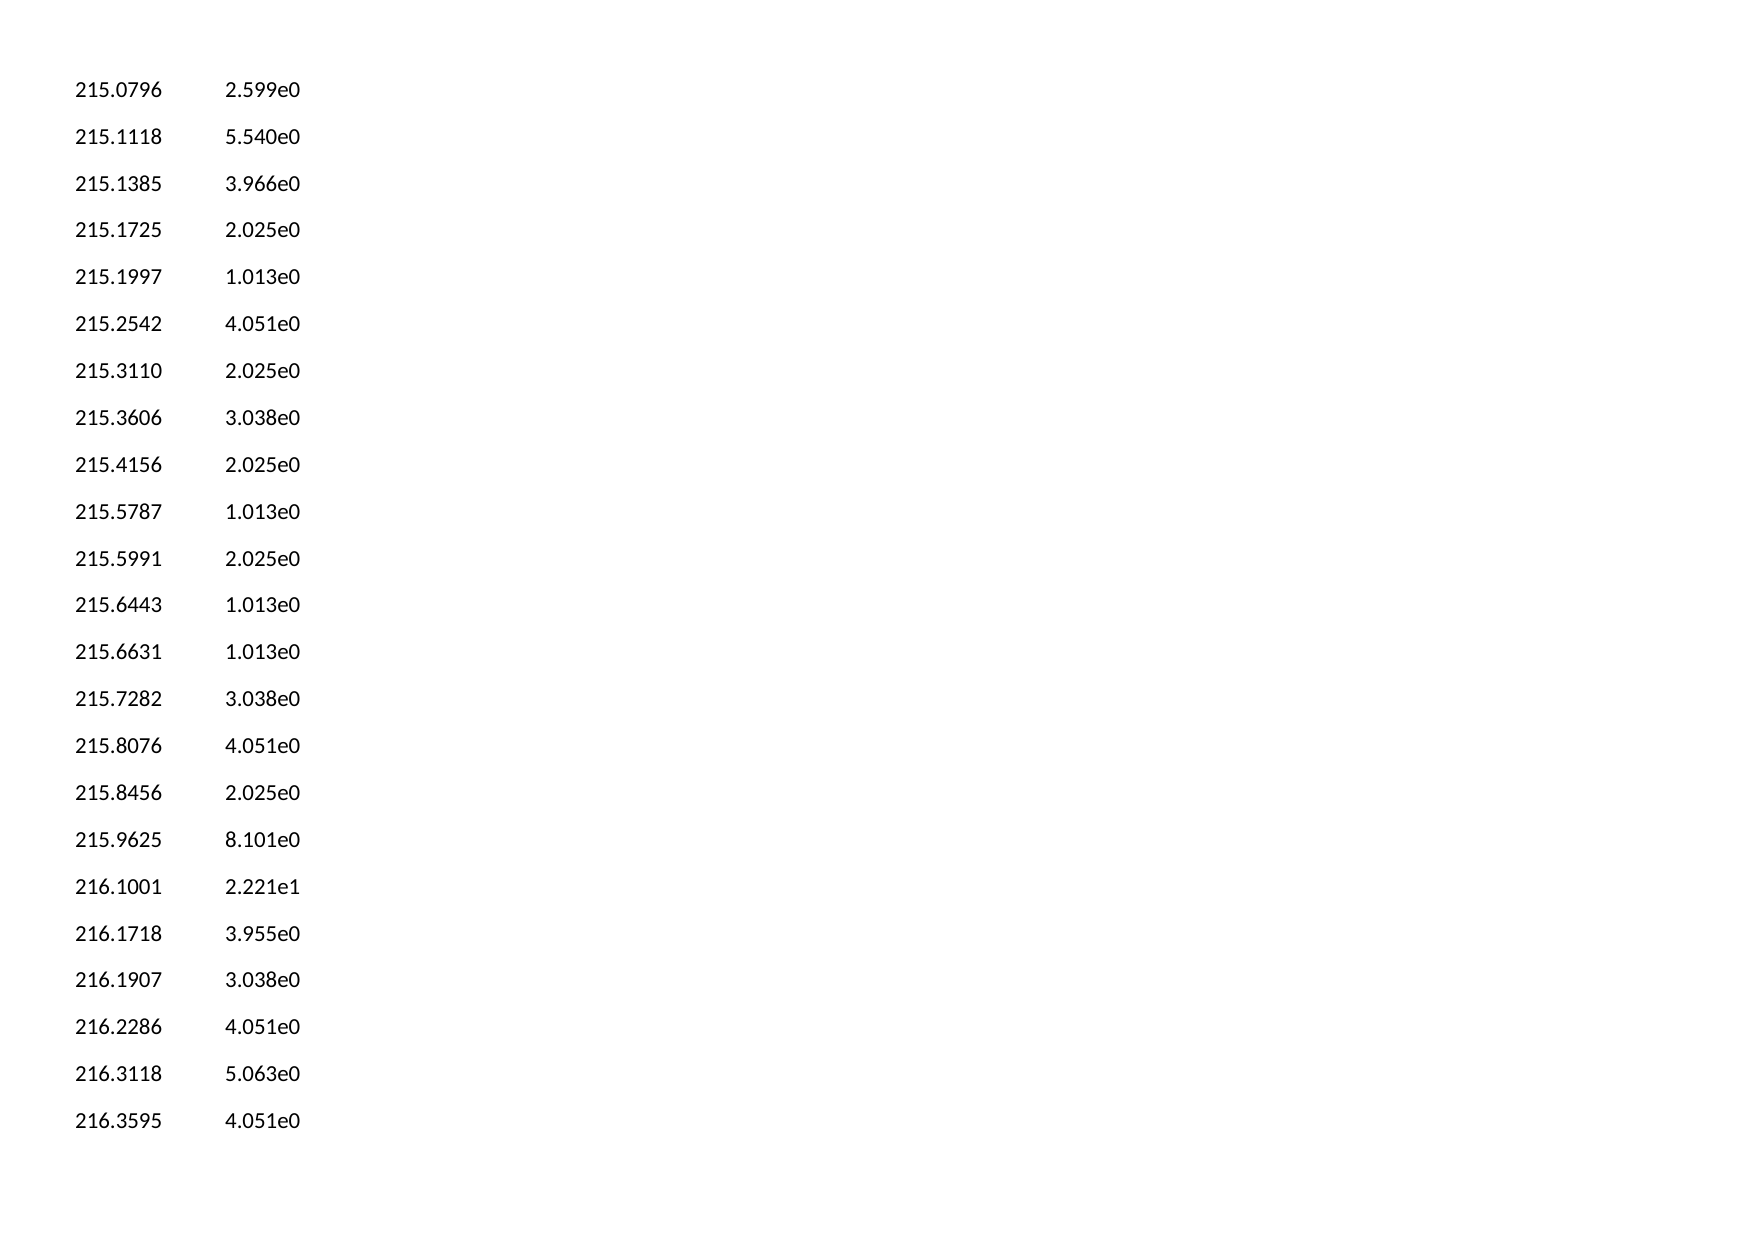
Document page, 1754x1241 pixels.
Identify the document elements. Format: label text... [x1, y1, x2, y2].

text 216.1718 3.955e0 [75, 919, 1679, 947]
text 216.3118 5.063e0 [75, 1059, 1679, 1087]
text 215.4156 2.025e0 [75, 450, 1679, 478]
text 215.0796 2.599e0 [75, 75, 1679, 103]
text 215.5991 2.025e0 [75, 544, 1679, 572]
text 215.6631 1.013e0 [75, 637, 1679, 666]
text 216.1907 3.038e0 [75, 966, 1679, 994]
text 215.1118 5.540e0 [75, 122, 1679, 150]
text 216.1001 2.221e1 [75, 872, 1679, 900]
text 215.6443 1.013e0 [75, 591, 1679, 619]
text 215.3606 3.038e0 [75, 403, 1679, 431]
text 215.1997 1.013e0 [75, 262, 1679, 291]
text 215.7282 3.038e0 [75, 684, 1679, 712]
text 215.8456 2.025e0 [75, 778, 1679, 806]
text 215.1385 3.966e0 [75, 169, 1679, 197]
text 215.9625 8.101e0 [75, 825, 1679, 853]
text 215.5787 1.013e0 [75, 497, 1679, 525]
text 215.1725 2.025e0 [75, 216, 1679, 244]
text 215.3110 2.025e0 [75, 356, 1679, 384]
text 215.8076 4.051e0 [75, 731, 1679, 759]
text 216.2286 4.051e0 [75, 1012, 1679, 1041]
text 216.3595 4.051e0 [75, 1106, 1679, 1134]
text 215.2542 4.051e0 [75, 309, 1679, 337]
